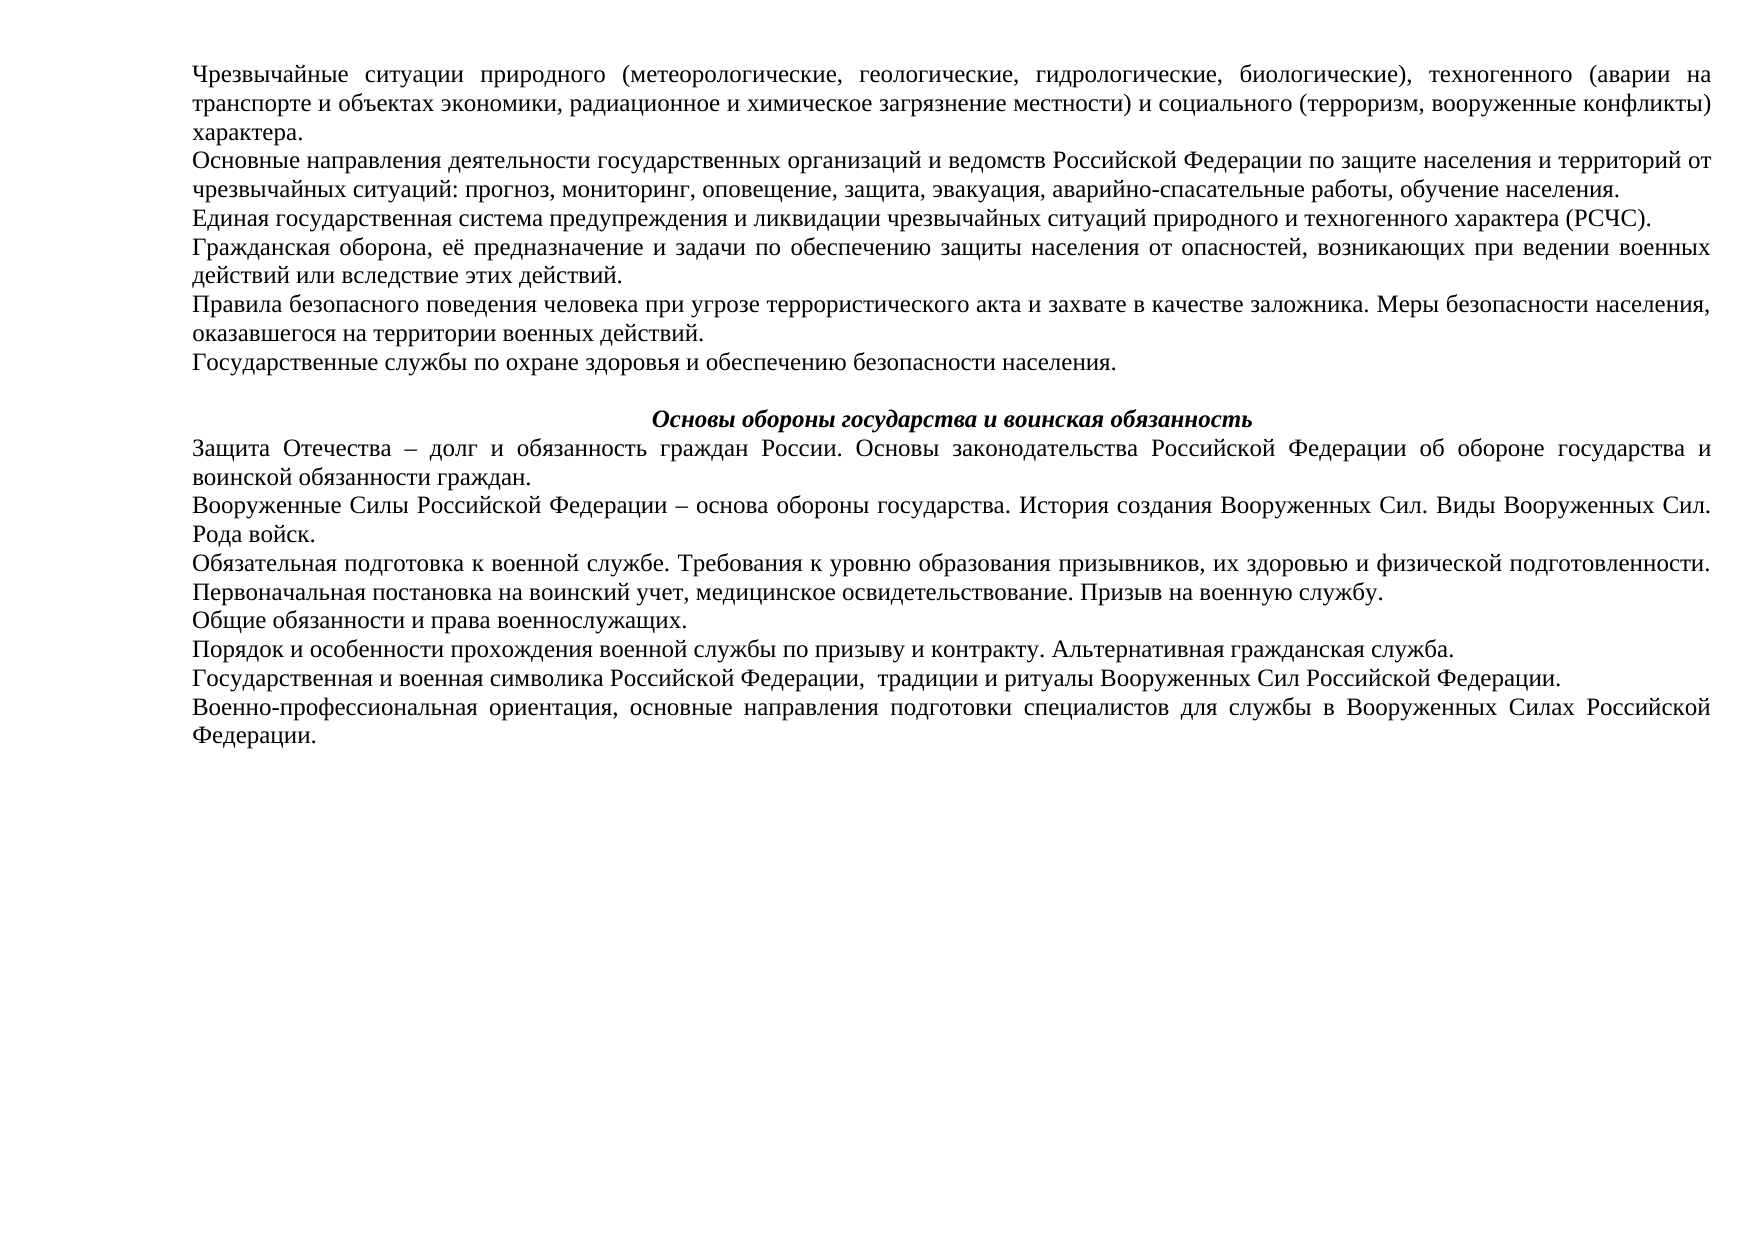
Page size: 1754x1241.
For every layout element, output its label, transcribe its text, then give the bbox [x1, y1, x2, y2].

text Чрезвычайные ситуации природного (метеорологические, геологические, гидрологические, биологические), техногенного (аварии на транспорте и объектах экономики, радиационное и химическое загрязнение местности) и социального (терроризм, вооруженные конфликты) характера. [192, 59, 1713, 145]
text Основные направления деятельности государственных организаций и ведомств Российской Федерации по защите населения и территорий от чрезвычайных ситуаций: прогноз, мониторинг, оповещение, защита, эвакуация, аварийно-спасательные работы, обучение населения. [192, 145, 1713, 203]
text Основы обороны государства и воинская обязанность [192, 404, 1713, 433]
text Общие обязанности и права военнослужащих. [192, 605, 1713, 634]
text Вооруженные Силы Российской Федерации – основа обороны государства. История создания Вооруженных Сил. Виды Вооруженных Сил. Рода войск. [192, 490, 1713, 548]
text Государственная и военная символика Российской Федерации, традиции и ритуалы Вооруженных Сил Российской Федерации. [192, 663, 1713, 692]
text Защита Отечества – долг и обязанность граждан России. Основы законодательства Российской Федерации об обороне государства и воинской обязанности граждан. [192, 433, 1713, 490]
text Гражданская оборона, её предназначение и задачи по обеспечению защиты населения от опасностей, возникающих при ведении военных действий или вследствие этих действий. [192, 232, 1713, 289]
text Единая государственная система предупреждения и ликвидации чрезвычайных ситуаций природного и техногенного характера (РСЧС). [192, 203, 1713, 232]
text Военно-профессиональная ориентация, основные направления подготовки специалистов для службы в Вооруженных Силах Российской Федерации. [192, 692, 1713, 749]
text Государственные службы по охране здоровья и обеспечению безопасности населения. [192, 347, 1713, 375]
text Порядок и особенности прохождения военной службы по призыву и контракту. Альтернативная гражданская служба. [192, 634, 1713, 663]
text Правила безопасного поведения человека при угрозе террористического акта и захвате в качестве заложника. Меры безопасности населения, оказавшегося на территории военных действий. [192, 289, 1713, 347]
text Обязательная подготовка к военной службе. Требования к уровню образования призывников, их здоровью и физической подготовленности. Первоначальная постановка на воинский учет, медицинское освидетельствование. Призыв на военную службу. [192, 548, 1713, 605]
